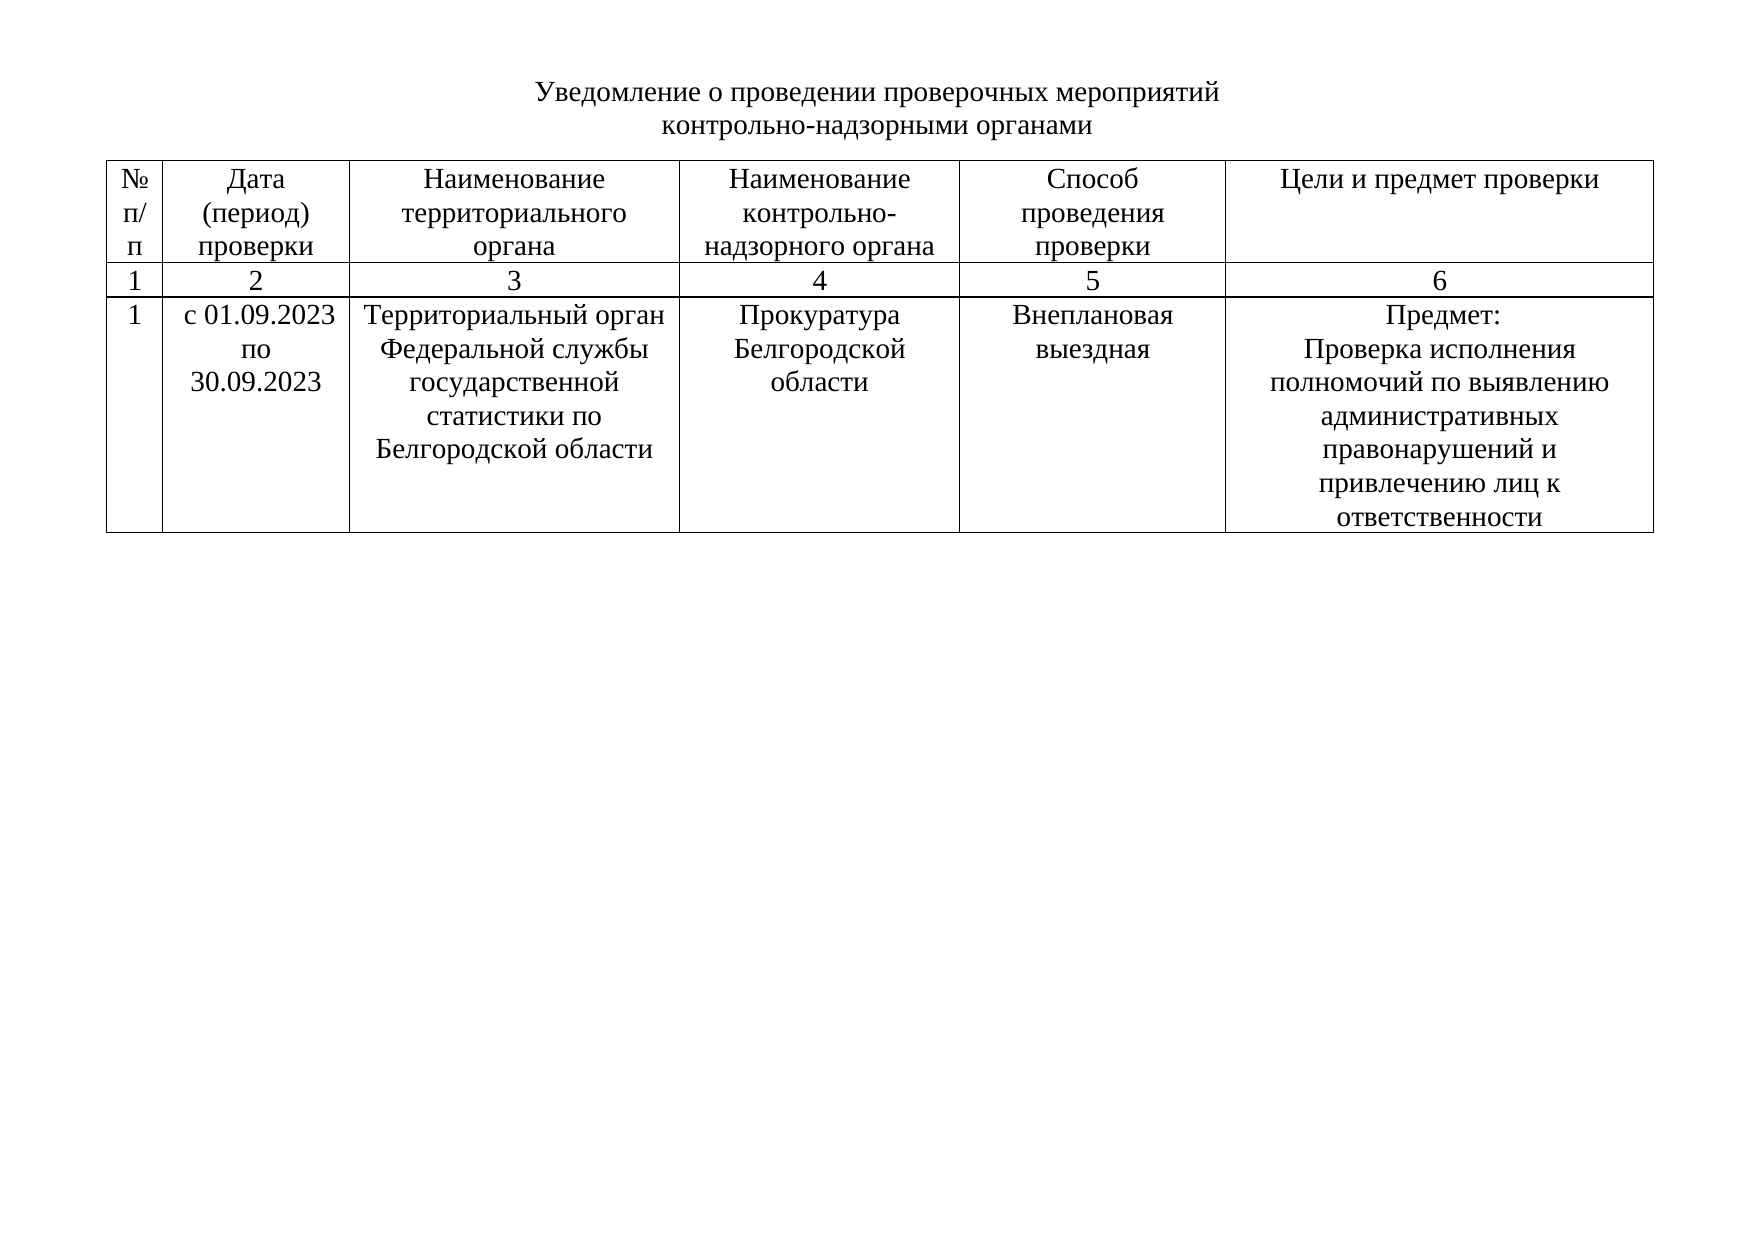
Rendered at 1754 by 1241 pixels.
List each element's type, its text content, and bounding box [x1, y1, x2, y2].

table_header Способ проведения проверки [960, 161, 1225, 262]
table_cell 5 [960, 263, 1225, 296]
table_cell Внеплановая выездная [960, 298, 1225, 532]
table_cell 6 [1226, 263, 1653, 296]
table_cell Предмет: Проверка исполнения полномочий по выявлению административных правонарушений и привлечению лиц к ответственности [1226, 298, 1653, 532]
table_cell Прокуратура Белгородской области [680, 298, 959, 532]
text Уведомление о проведении проверочных мероприятий [118, 74, 1636, 107]
text контрольно-надзорными органами [118, 107, 1636, 141]
table_cell 3 [350, 263, 679, 296]
table_header Наименование контрольно-надзорного органа [680, 161, 959, 262]
table_header № п/п [107, 161, 162, 262]
table_cell 4 [680, 263, 959, 296]
table_cell 1 [107, 263, 162, 296]
table_cell 1 [107, 298, 162, 532]
table_cell 2 [163, 263, 349, 296]
table_header Наименование территориального органа [350, 161, 679, 262]
table_header Дата (период) проверки [163, 161, 349, 262]
table_cell Территориальный орган Федеральной службы государственной статистики по Белгородской области [350, 298, 679, 532]
table_header Цели и предмет проверки [1226, 161, 1653, 262]
table_cell с 01.09.2023 по 30.09.2023 [163, 298, 349, 532]
